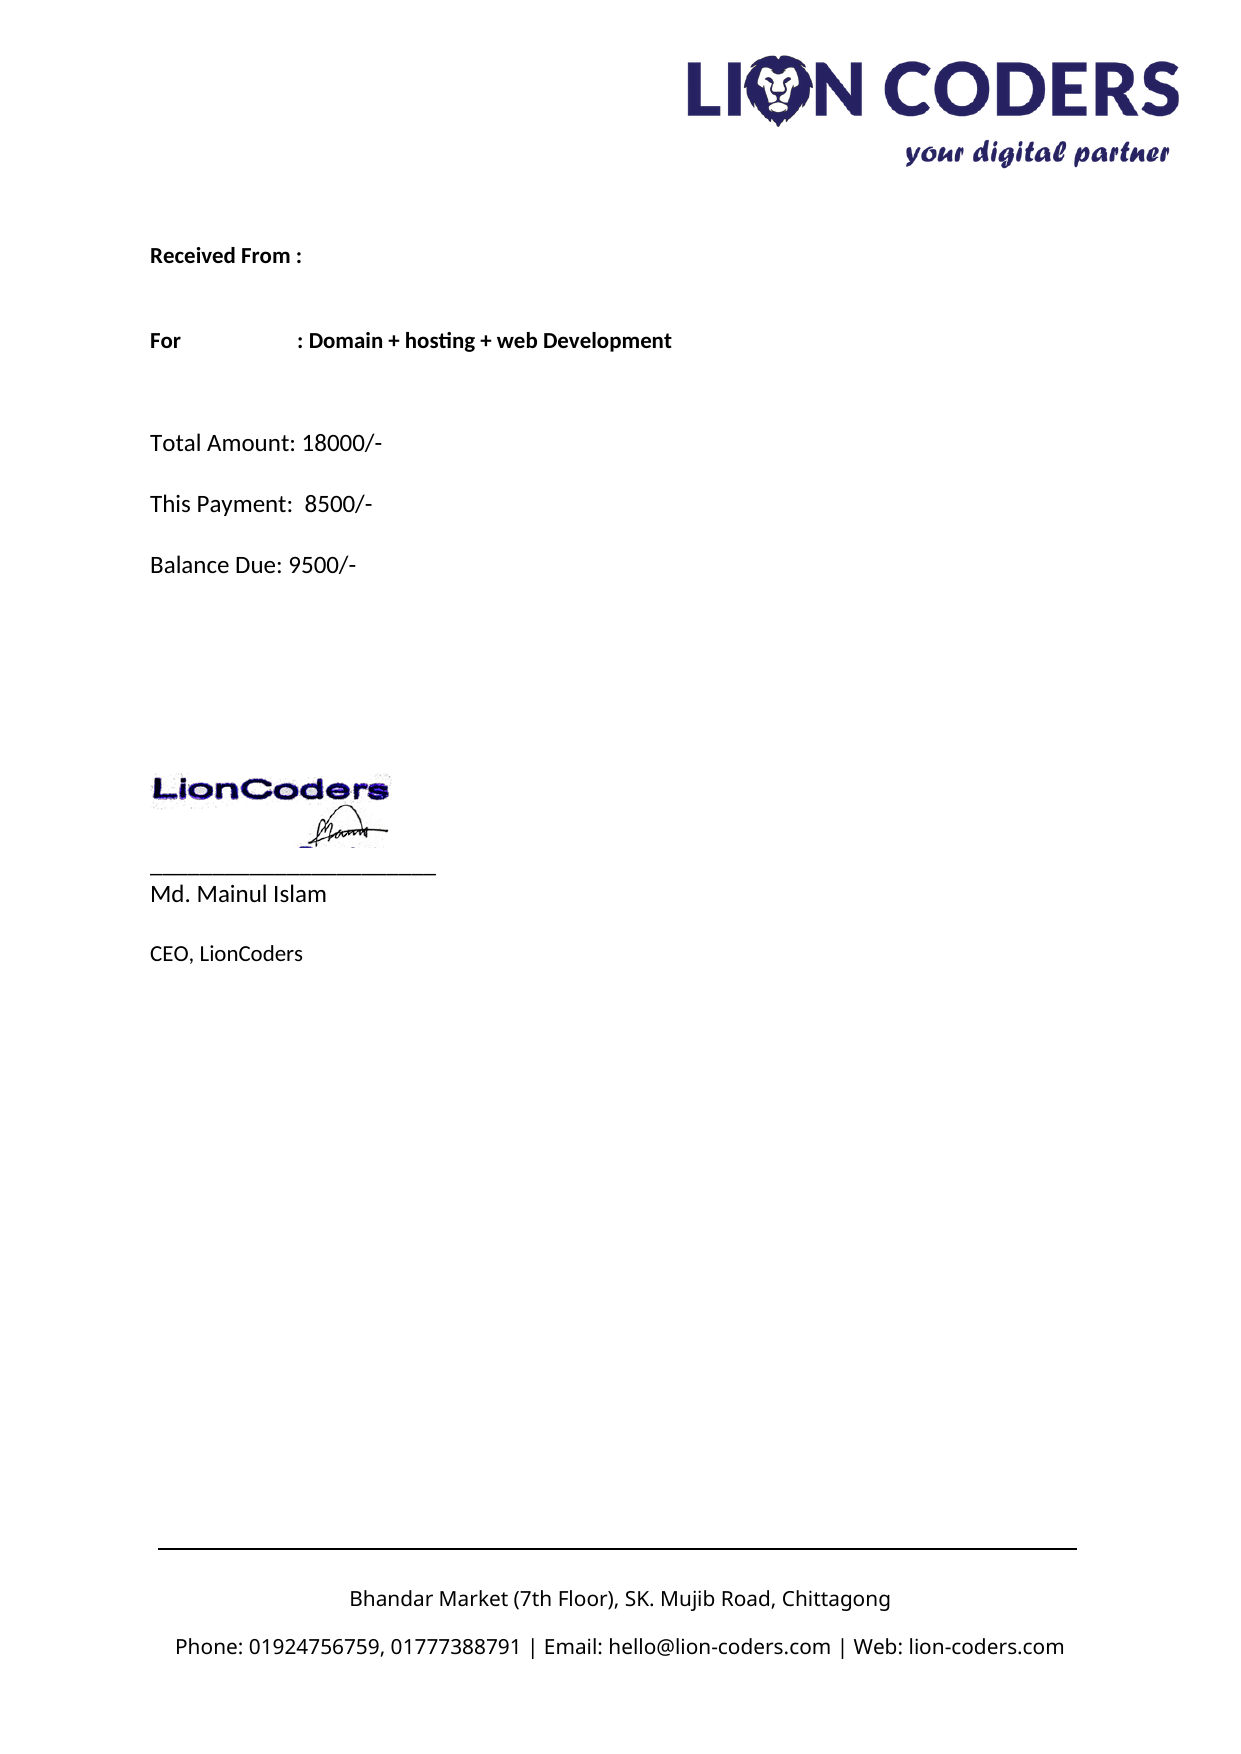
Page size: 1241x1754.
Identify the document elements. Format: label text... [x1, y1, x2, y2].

picture [683, 52, 1182, 169]
picture [150, 773, 393, 847]
text Received From : [150, 242, 1090, 270]
text For : Domain + hosting + web Development [150, 326, 1090, 354]
text This Payment: 8500/- [150, 489, 1090, 519]
text Balance Due: 9500/- [150, 550, 1090, 580]
text Total Amount: 18000/- [150, 428, 1090, 458]
